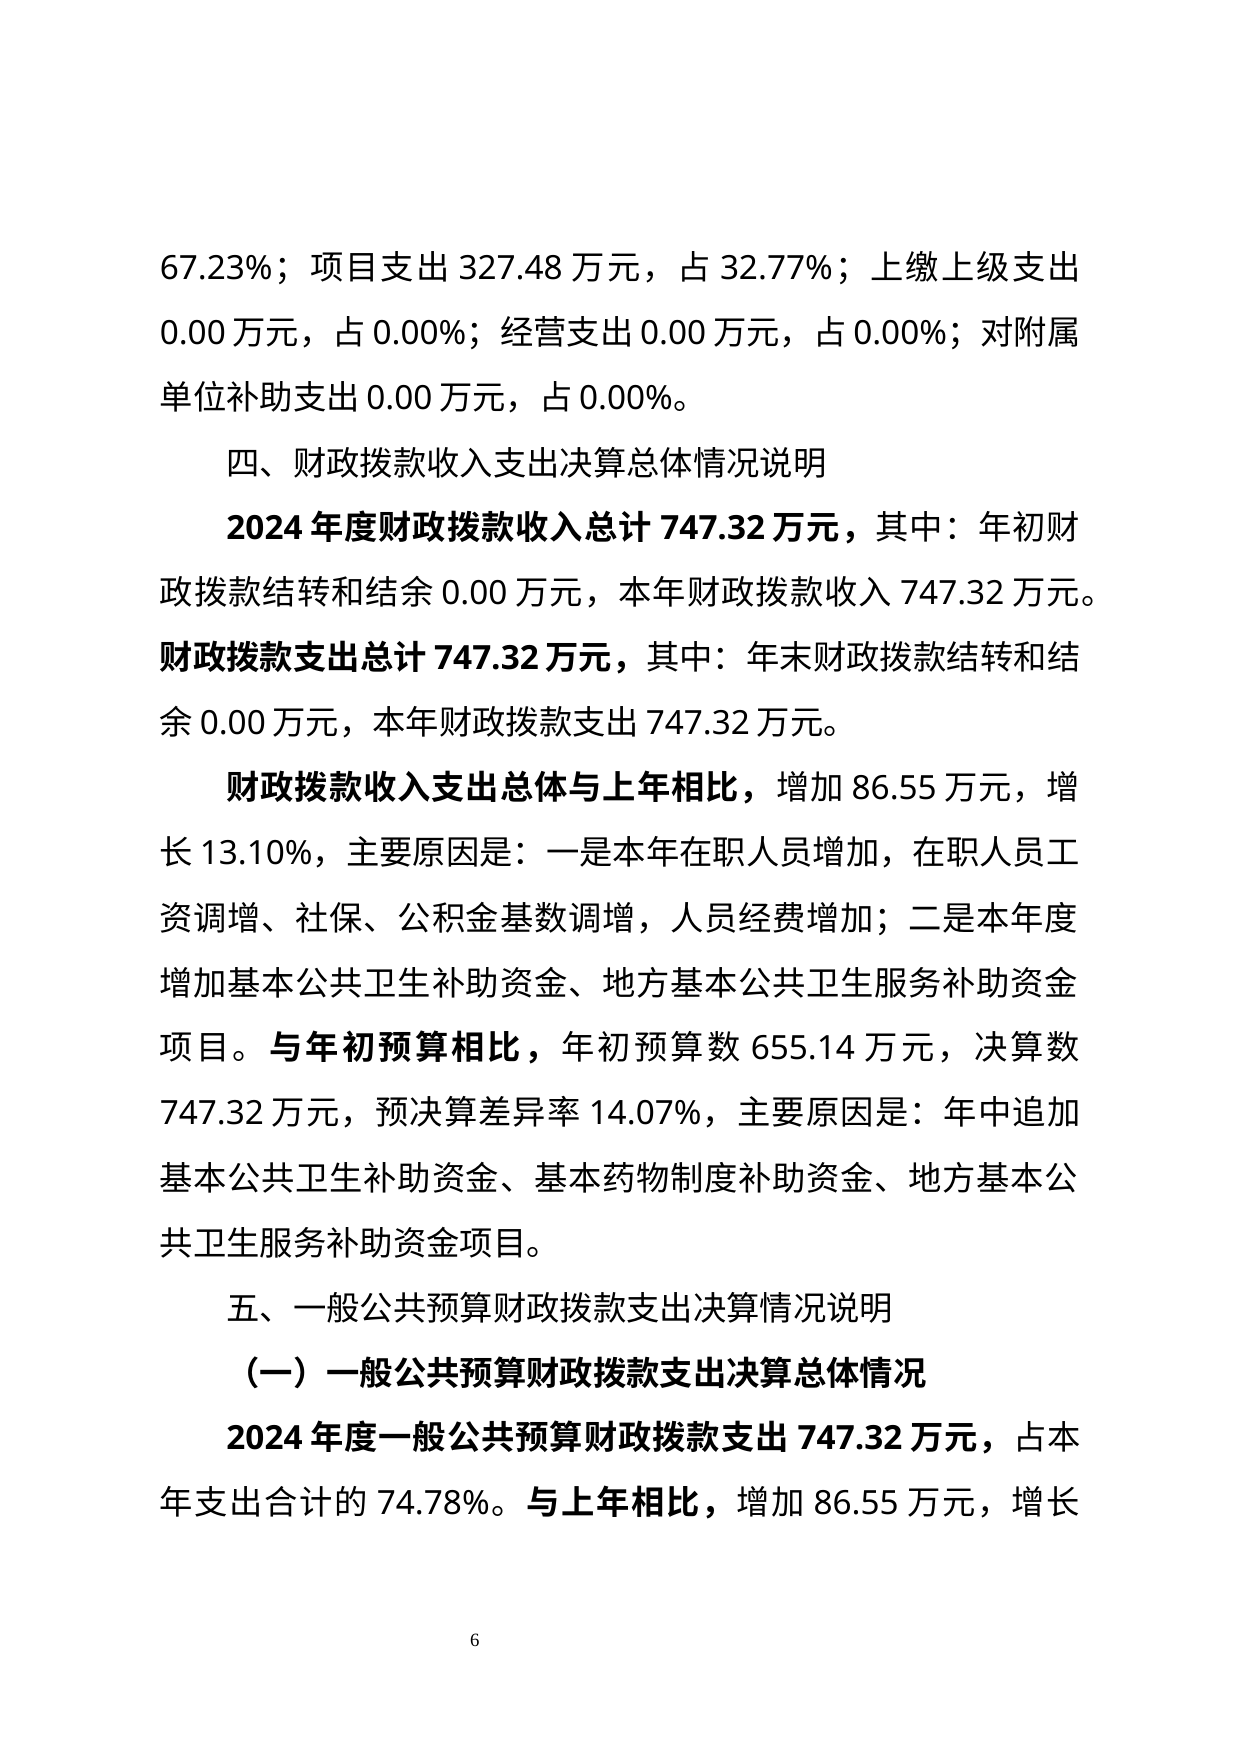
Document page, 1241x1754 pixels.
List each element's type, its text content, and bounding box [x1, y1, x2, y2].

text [159, 233, 1081, 428]
text 五、一般公共预算财政拨款支出决算情况说明 [159, 1273, 1081, 1338]
text 财政拨款收入支出总体与上年相比，增加86.55万元，增长13.10%，主要原因是：一是本年在职人员增加，在职人员工资调增、社保、公积金基数调增，人员经费增加；二是本年度增加基本公共卫生补助资金、地方基本公共卫生服务补助资金项目。与年初预算相比，年初预算数655.14万元，决算数747.32万元，预决算差异率14.07%，主要原因是：年中追加基本公共卫生补助资金、基本药物制度补助资金、地方基本公共卫生服务补助资金项目。 [159, 753, 1081, 1273]
text （一）一般公共预算财政拨款支出决算总体情况 [159, 1338, 1081, 1403]
text 2024年度财政拨款收入总计747.32万元，其中：年初财政拨款结转和结余0.00万元，本年财政拨款收入747.32万元。财政拨款支出总计747.32万元，其中：年末财政拨款结转和结余0.00万元，本年财政拨款支出747.32万元。 [159, 493, 1081, 753]
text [159, 1403, 1081, 1533]
text 四、财政拨款收入支出决算总体情况说明 [159, 428, 1081, 493]
